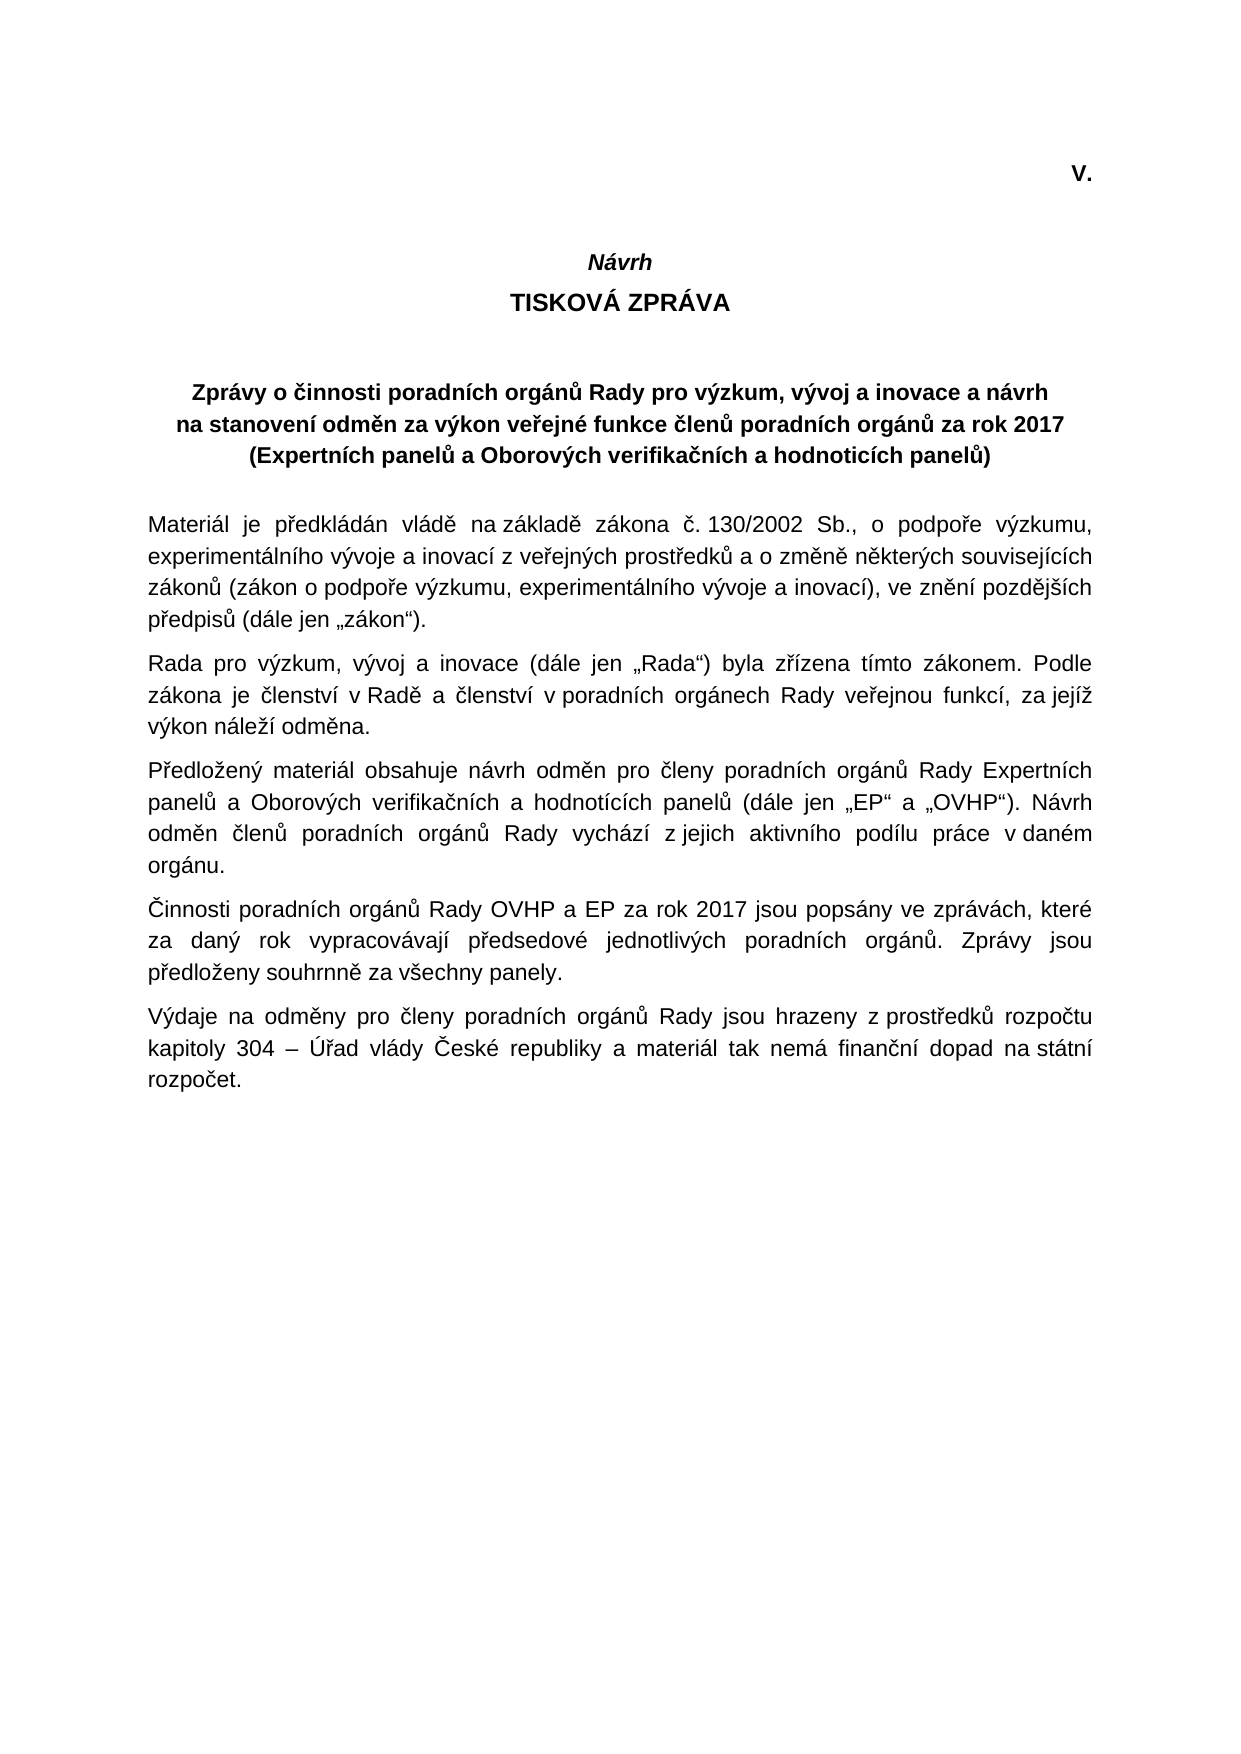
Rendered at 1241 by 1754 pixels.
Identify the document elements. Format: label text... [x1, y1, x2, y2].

text TISKOVÁ ZPRÁVA [148, 288, 1093, 317]
text Návrh [148, 249, 1093, 275]
text Předložený materiál obsahuje návrh odměn pro členy poradních orgánů Rady Expertních panelů a Oborových verifikačních a hodnotících panelů (dále jen „EP“ a „OVHP“). Návrh odměn členů poradních orgánů Rady vychází z jejich aktivního podílu práce v daném orgánu. [148, 757, 1093, 878]
text Zprávy o činnosti poradních orgánů Rady pro výzkum, vývoj a inovace a návrh na stanovení odměn za výkon veřejné funkce členů poradních orgánů za rok 2017 (Expertních panelů a Oborových verifikačních a hodnoticích panelů) [148, 379, 1093, 468]
text Rada pro výzkum, vývoj a inovace (dále jen „Rada“) byla zřízena tímto zákonem. Podle zákona je členství v Radě a členství v poradních orgánech Rady veřejnou funkcí, za jejíž výkon náleží odměna. [148, 650, 1093, 739]
text V. [148, 160, 1093, 186]
text Výdaje na odměny pro členy poradních orgánů Rady jsou hrazeny z prostředků rozpočtu kapitoly 304 – Úřad vlády České republiky a materiál tak nemá finanční dopad na státní rozpočet. [148, 1003, 1093, 1093]
text Materiál je předkládán vládě na základě zákona č. 130/2002 Sb., o podpoře výzkumu, experimentálního vývoje a inovací z veřejných prostředků a o změně některých souvisejících zákonů (zákon o podpoře výzkumu, experimentálního vývoje a inovací), ve znění pozdějších předpisů (dále jen „zákon“). [148, 511, 1093, 632]
text Činnosti poradních orgánů Rady OVHP a EP za rok 2017 jsou popsány ve zprávách, které za daný rok vypracovávají předsedové jednotlivých poradních orgánů. Zprávy jsou předloženy souhrnně za všechny panely. [148, 896, 1093, 985]
